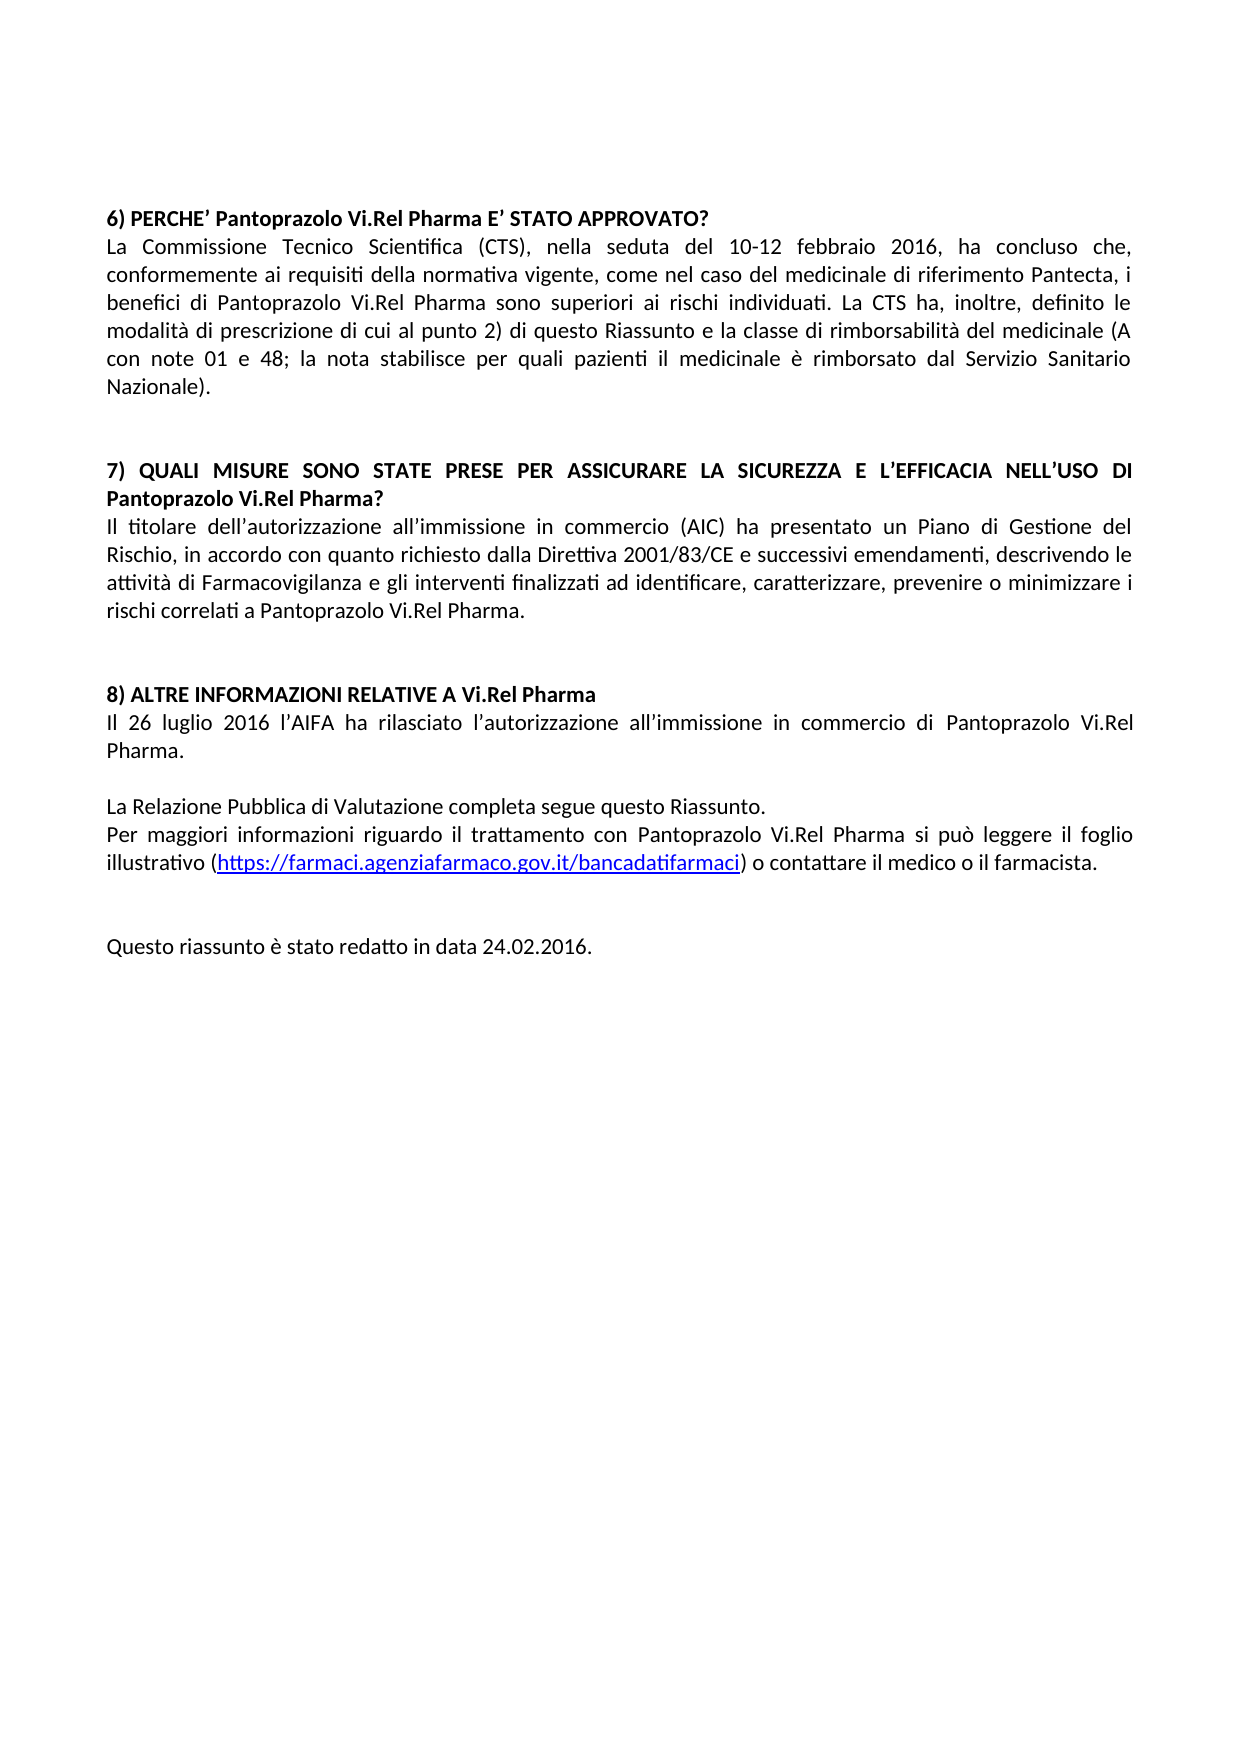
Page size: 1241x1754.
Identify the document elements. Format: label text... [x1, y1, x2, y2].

text 8) ALTRE INFORMAZIONI RELATIVE A Vi.Rel Pharma [106, 680, 1134, 708]
text 6) PERCHE’ Pantoprazolo Vi.Rel Pharma E’ STATO APPROVATO? [106, 204, 1134, 232]
text 7) QUALI MISURE SONO STATE PRESE PER ASSICURARE LA SICUREZZA E L’EFFICACIA NELL’USO DI Pantoprazolo Vi.Rel Pharma? [106, 456, 1134, 512]
text Il 26 luglio 2016 l’AIFA ha rilasciato l’autorizzazione all’immissione in commercio di Pantoprazolo Vi.Rel Pharma. [106, 708, 1134, 764]
text Per maggiori informazioni riguardo il trattamento con Pantoprazolo Vi.Rel Pharma si può leggere il foglio illustrativo (https://farmaci.agenziafarmaco.gov.it/bancadatifarmaci) o contattare il medico o il farmacista. [106, 820, 1134, 876]
text La Relazione Pubblica di Valutazione completa segue questo Riassunto. [106, 792, 1134, 820]
text La Commissione Tecnico Scientifica (CTS), nella seduta del 10-12 febbraio 2016, ha concluso che, conformemente ai requisiti della normativa vigente, come nel caso del medicinale di riferimento Pantecta, i benefici di Pantoprazolo Vi.Rel Pharma sono superiori ai rischi individuati. La CTS ha, inoltre, definito le modalità di prescrizione di cui al punto 2) di questo Riassunto e la classe di rimborsabilità del medicinale (A con note 01 e 48; la nota stabilisce per quali pazienti il medicinale è rimborsato dal Servizio Sanitario Nazionale). [106, 232, 1134, 400]
text Questo riassunto è stato redatto in data 24.02.2016. [106, 932, 1134, 960]
text Il titolare dell’autorizzazione all’immissione in commercio (AIC) ha presentato un Piano di Gestione del Rischio, in accordo con quanto richiesto dalla Direttiva 2001/83/CE e successivi emendamenti, descrivendo le attività di Farmacovigilanza e gli interventi finalizzati ad identificare, caratterizzare, prevenire o minimizzare i rischi correlati a Pantoprazolo Vi.Rel Pharma. [106, 512, 1134, 624]
